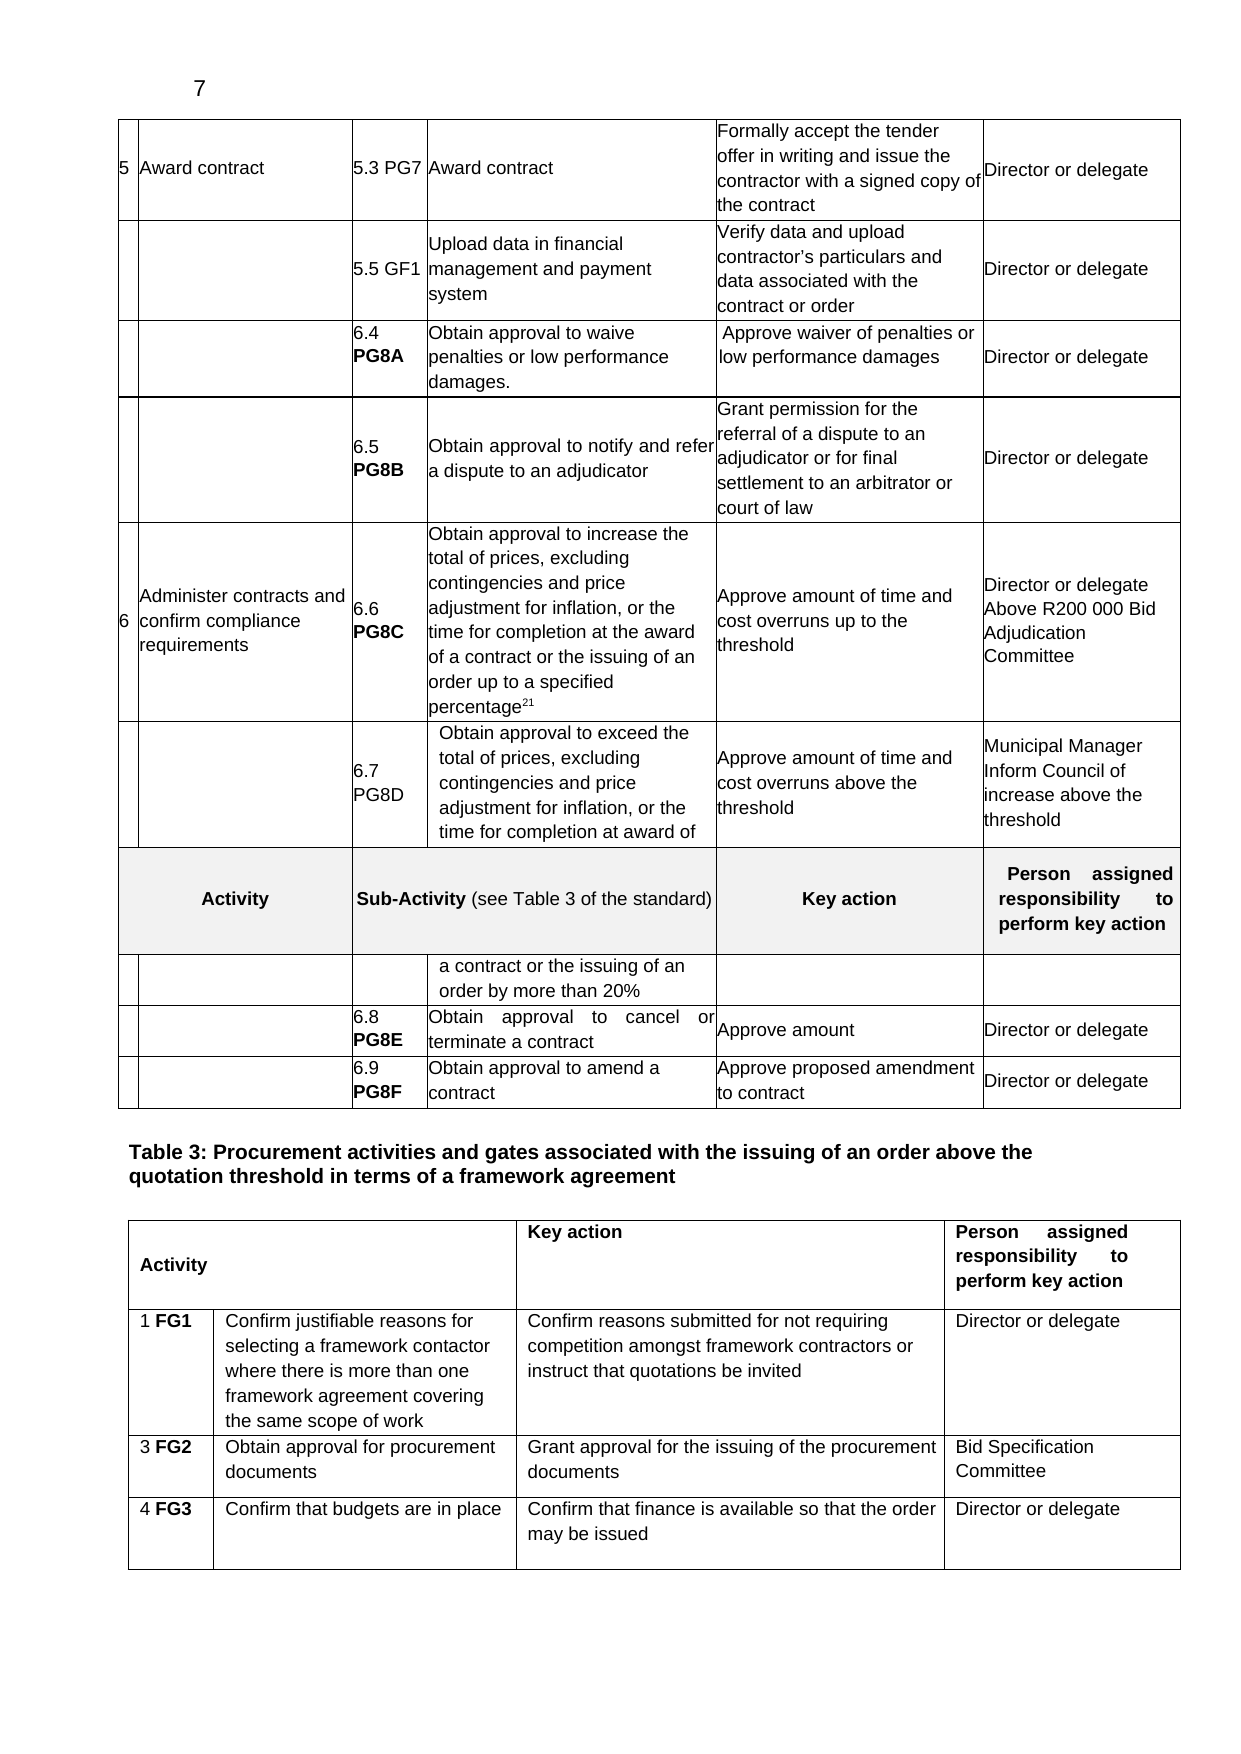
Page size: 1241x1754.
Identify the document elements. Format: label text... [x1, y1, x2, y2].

table_cell Bid Specification Committee [945, 1436, 1180, 1497]
table_cell [717, 955, 983, 1005]
table_cell [139, 398, 352, 522]
table_cell Obtain approval to cancel or terminate a contract [428, 1006, 716, 1056]
table_cell [119, 398, 138, 522]
table_cell 6.9 PG8F [353, 1057, 427, 1107]
table_cell Director or delegate [945, 1310, 1180, 1435]
table_cell Obtain approval to amend a contract [428, 1057, 716, 1107]
table_cell Director or delegate [984, 221, 1180, 320]
table_cell Director or delegate [984, 321, 1180, 396]
table_cell Formally accept the tender offer in writing and issue the contractor with a signed copy of the contract [717, 120, 983, 219]
table_cell Activity [119, 848, 352, 954]
table_cell [119, 221, 138, 320]
table_cell [119, 1057, 138, 1107]
table_cell 6.7 PG8D [353, 722, 427, 847]
table_cell 4 FG3 [129, 1498, 213, 1569]
table_cell 6 [119, 523, 138, 721]
table_cell Obtain approval to waive penalties or low performance damages. [428, 321, 716, 396]
table_cell [139, 1057, 352, 1107]
table_cell Obtain approval to increase the total of prices, excluding contingencies and price adjustment for inflation, or the time for completion at the award of a contract or the issuing of an order up to a specified percentage21 [428, 523, 716, 721]
table_cell 6.6 PG8C [353, 523, 427, 721]
table_cell Award contract [139, 120, 352, 219]
table_cell Upload data in financial management and payment system [428, 221, 716, 320]
table_cell Confirm that finance is available so that the order may be issued [517, 1498, 944, 1569]
table_cell [119, 722, 138, 847]
table_cell Verify data and upload contractor’s particulars and data associated with the contract or order [717, 221, 983, 320]
table_cell 3 FG2 [129, 1436, 213, 1497]
table_cell Grant permission for the referral of a dispute to an adjudicator or for final settlement to an arbitrator or court of law [717, 398, 983, 522]
table_cell Director or delegate [984, 1006, 1180, 1056]
table_cell Administer contracts and confirm compliance requirements [139, 523, 352, 721]
table_cell [984, 955, 1180, 1005]
table_cell Approve amount [717, 1006, 983, 1056]
table_cell Award contract [428, 120, 716, 219]
table_cell Person assigned responsibility to perform key action [984, 848, 1180, 954]
table_cell 6.4 PG8A [353, 321, 427, 396]
table_cell a contract or the issuing of an order by more than 20% [428, 955, 716, 1005]
table_cell [139, 321, 352, 396]
table_cell [119, 321, 138, 396]
table_header Activity [129, 1221, 516, 1309]
table_cell Grant approval for the issuing of the procurement documents [517, 1436, 944, 1497]
table_cell 5 [119, 120, 138, 219]
table_cell Key action [717, 848, 983, 954]
table_cell [119, 1006, 138, 1056]
table_cell 5.5 GF1 [353, 221, 427, 320]
table_cell 6.8 PG8E [353, 1006, 427, 1056]
table_cell Municipal Manager Inform Council of increase above the threshold [984, 722, 1180, 847]
table_cell 5.3 PG7 [353, 120, 427, 219]
table_cell Approve waiver of penalties or low performance damages [717, 321, 983, 396]
table_cell Obtain approval to notify and refer a dispute to an adjudicator [428, 398, 716, 522]
table_cell Approve amount of time and cost overruns above the threshold [717, 722, 983, 847]
table_cell Sub-Activity (see Table 3 of the standard) [353, 848, 716, 954]
table_header Person assigned responsibility to perform key action [945, 1221, 1180, 1309]
table_cell 1 FG1 [129, 1310, 213, 1435]
table_cell [119, 955, 138, 1005]
table_cell [139, 1006, 352, 1056]
table_cell Confirm that budgets are in place [214, 1498, 516, 1569]
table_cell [945, 1498, 1180, 1569]
table_cell Confirm reasons submitted for not requiring competition amongst framework contractors or instruct that quotations be invited [517, 1310, 944, 1435]
table_cell Obtain approval to exceed the total of prices, excluding contingencies and price adjustment for inflation, or the time for completion at award of [428, 722, 716, 847]
table_cell Obtain approval for procurement documents [214, 1436, 516, 1497]
table_cell Director or delegate [984, 1057, 1180, 1107]
table_cell Director or delegate [984, 398, 1180, 522]
table_cell [139, 221, 352, 320]
text Table 3: Procurement activities and gates associated with the issuing of an order above the quotation threshold in terms of a framework agreement [128, 1141, 1130, 1188]
table_cell Approve amount of time and cost overruns up to the threshold [717, 523, 983, 721]
table_cell Confirm justifiable reasons for selecting a framework contactor where there is more than one framework agreement covering the same scope of work [214, 1310, 516, 1435]
table_cell Director or delegate [984, 120, 1180, 219]
table_cell [139, 722, 352, 847]
table_cell Director or delegate Above R200 000 Bid Adjudication Committee [984, 523, 1180, 721]
table_cell [353, 955, 427, 1005]
table_cell Approve proposed amendment to contract [717, 1057, 983, 1107]
table_header Key action [517, 1221, 944, 1309]
table_cell 6.5 PG8B [353, 398, 427, 522]
table_cell [139, 955, 352, 1005]
